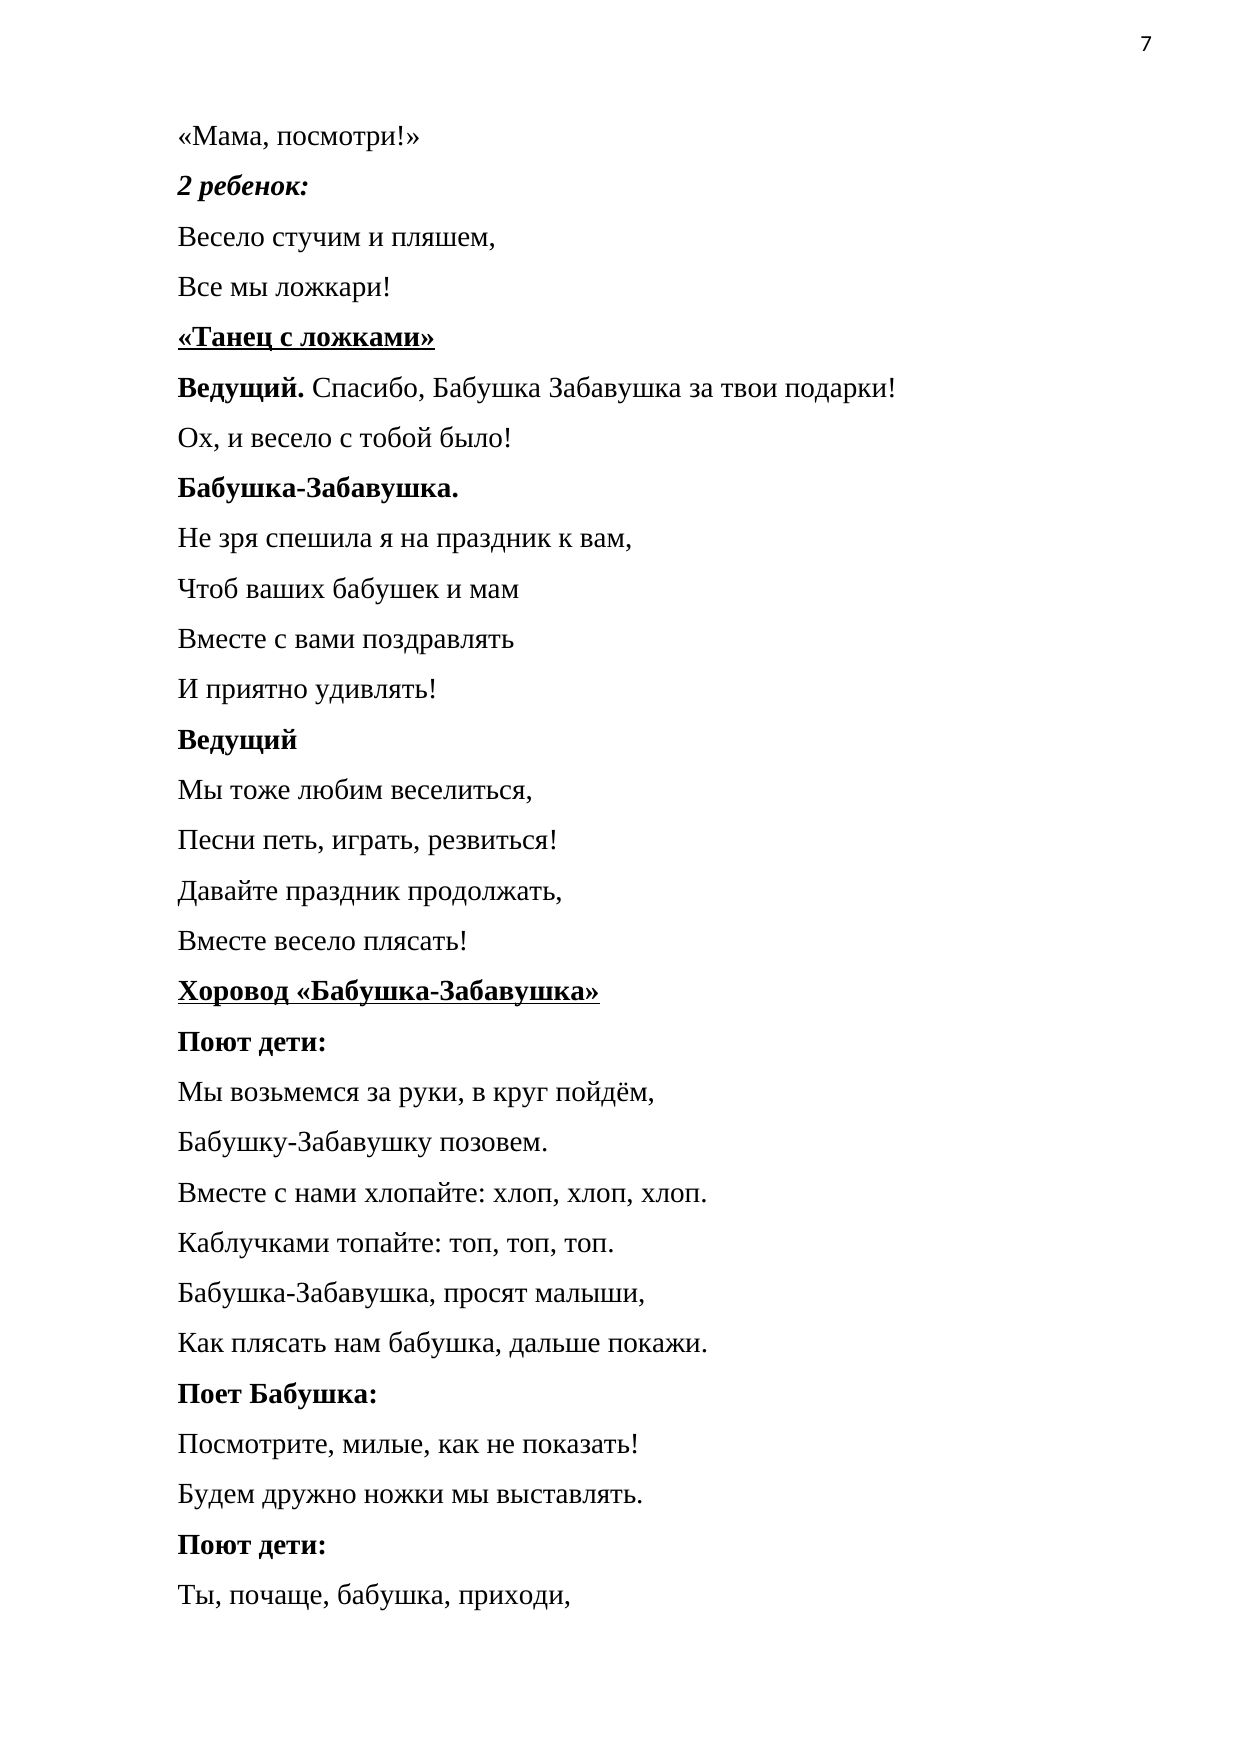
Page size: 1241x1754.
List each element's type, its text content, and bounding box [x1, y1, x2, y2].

text Мы возьмемся за руки, в круг пойдём, [177, 1074, 1152, 1108]
text «Мама, посмотри!» [177, 118, 1152, 152]
text Ты, почаще, бабушка, приходи, [177, 1577, 1152, 1611]
text Мы тоже любим веселиться, [177, 772, 1152, 806]
text Ведущий [177, 722, 1152, 755]
text 2 ребенок: [177, 168, 1152, 202]
text Бабушка-Забавушка. [177, 470, 1152, 504]
text Бабушка-Забавушка, просят малыши, [177, 1275, 1152, 1309]
text Поет Бабушка: [177, 1376, 1152, 1409]
text Поют дети: [177, 1527, 1152, 1560]
text Вместе весело плясать! [177, 923, 1152, 957]
text Ох, и весело с тобой было! [177, 420, 1152, 453]
text Каблучками топайте: топ, топ, топ. [177, 1225, 1152, 1258]
text «Танец с ложками» [177, 319, 1152, 353]
text Ведущий. Спасибо, Бабушка Забавушка за твои подарки! [177, 370, 1152, 403]
text Весело стучим и пляшем, [177, 219, 1152, 252]
text Давайте праздник продолжать, [177, 873, 1152, 906]
text Бабушку-Забавушку позовем. [177, 1124, 1152, 1158]
text Хоровод «Бабушка-Забавушка» [177, 973, 1152, 1007]
text Песни петь, играть, резвиться! [177, 822, 1152, 856]
text Вместе с нами хлопайте: хлоп, хлоп, хлоп. [177, 1175, 1152, 1208]
text Как плясать нам бабушка, дальше покажи. [177, 1326, 1152, 1359]
text Чтоб ваших бабушек и мам [177, 571, 1152, 604]
text И приятно удивлять! [177, 672, 1152, 705]
text Поют дети: [177, 1024, 1152, 1057]
text Вместе с вами поздравлять [177, 621, 1152, 655]
text Не зря спешила я на праздник к вам, [177, 521, 1152, 554]
text Посмотрите, милые, как не показать! [177, 1426, 1152, 1460]
text Будем дружно ножки мы выставлять. [177, 1477, 1152, 1510]
text Все мы ложкари! [177, 269, 1152, 303]
